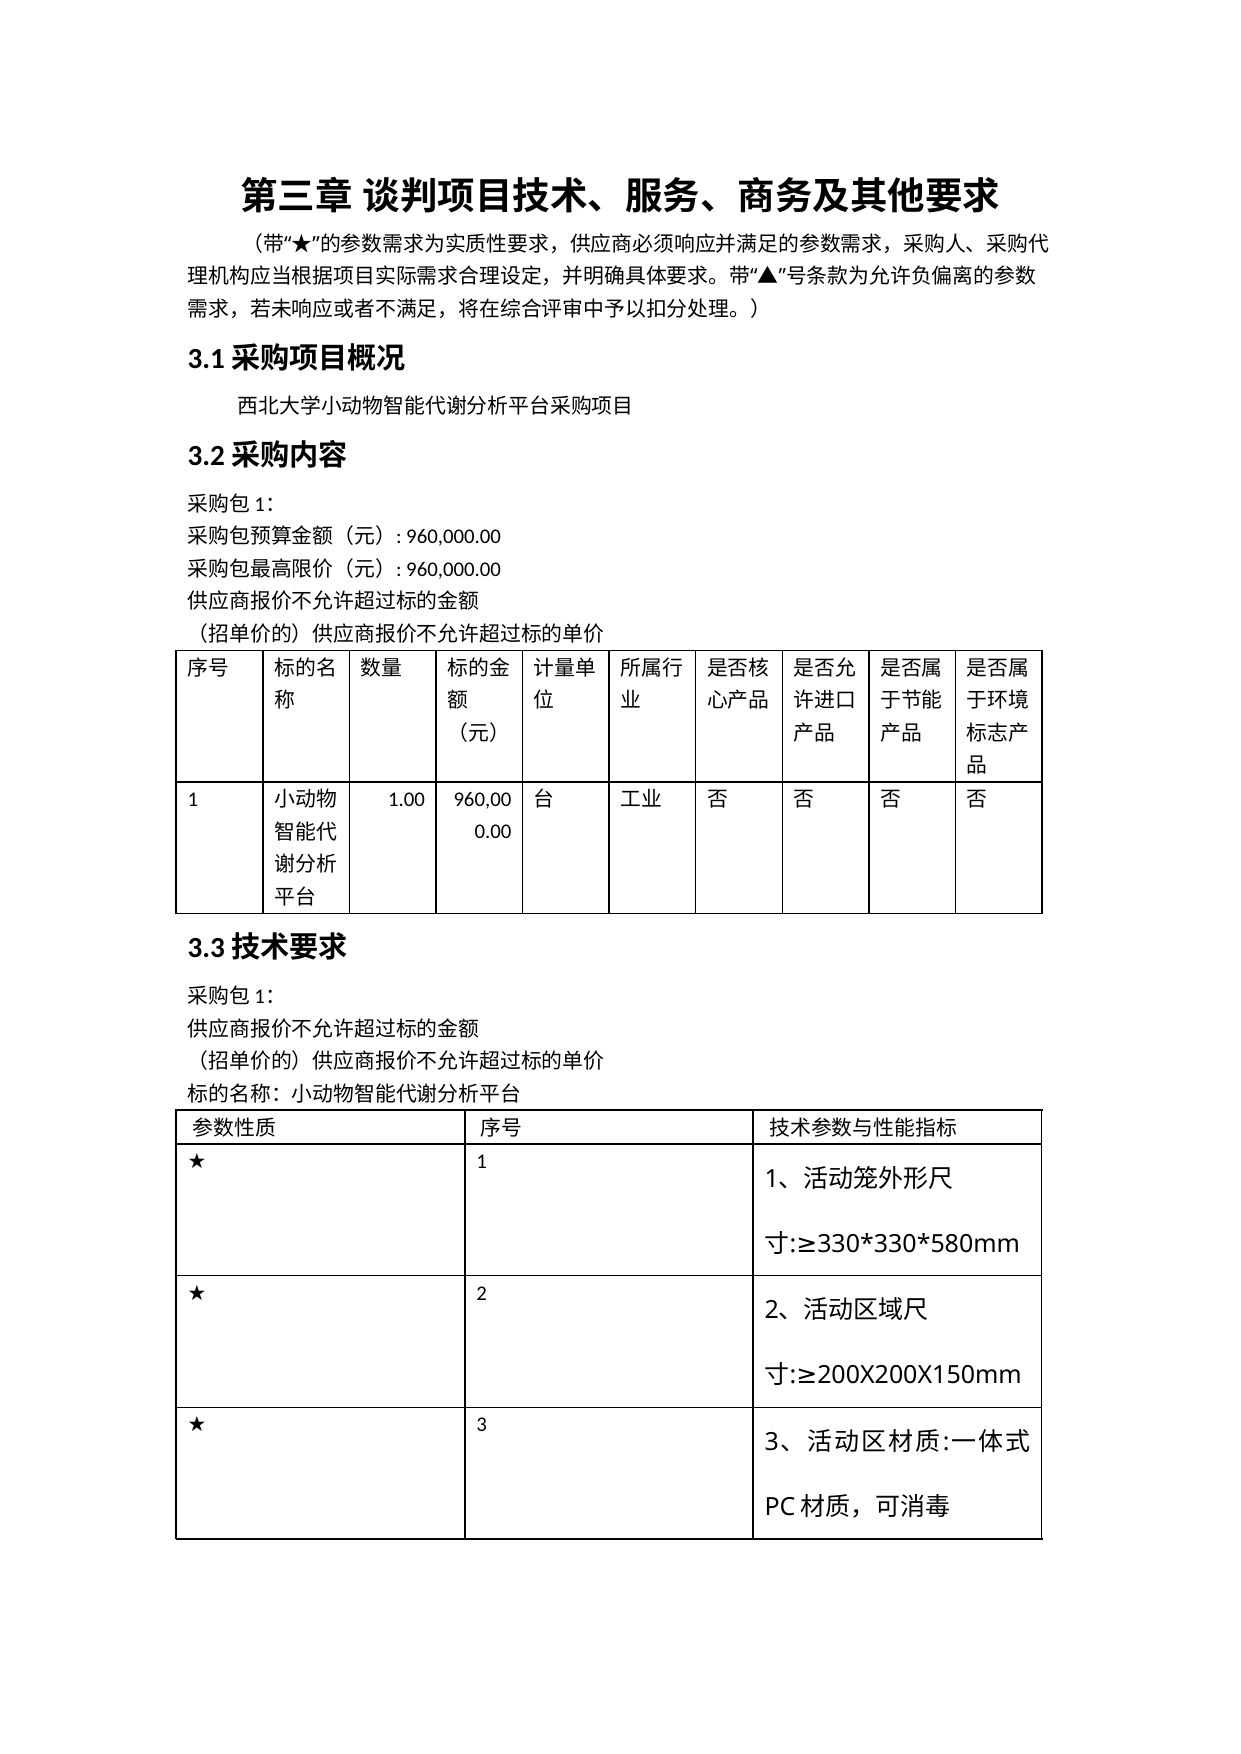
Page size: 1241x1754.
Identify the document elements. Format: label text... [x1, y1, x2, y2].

table_cell 2 [466, 1276, 752, 1406]
table_cell 1 [177, 783, 262, 913]
text 采购包预算金额（元）: 960,000.00 [187, 519, 1053, 552]
text 供应商报价不允许超过标的金额 [187, 1012, 1053, 1044]
table_header 标的名称 [264, 651, 349, 781]
table_cell 工业 [610, 783, 695, 913]
table_header 计量单位 [523, 651, 608, 781]
text 采购包最高限价（元）: 960,000.00 [187, 552, 1053, 584]
table_header 参数性质 [177, 1111, 464, 1143]
text 采购包1： [187, 979, 1053, 1012]
table_header 技术参数与性能指标 [754, 1111, 1041, 1143]
table_cell 3、活动区材质:一体式PC材质，可消毒 [754, 1408, 1041, 1538]
text 采购包1： [187, 487, 1053, 519]
table_header 标的金额 （元） [437, 651, 522, 781]
text （带“★”的参数需求为实质性要求，供应商必须响应并满足的参数需求，采购人、采购代理机构应当根据项目实际需求合理设定，并明确具体要求。带“▲”号条款为允许负偏离的参数需求，若未响应或者不满足，将在综合评审中予以扣分处理。） [187, 227, 1053, 324]
table_cell 960,000.00 [437, 783, 522, 913]
text 供应商报价不允许超过标的金额 [187, 584, 1053, 617]
table_cell ★ [177, 1276, 464, 1406]
table_header 序号 [177, 651, 262, 781]
table_cell 否 [870, 783, 955, 913]
table_cell ★ [177, 1408, 464, 1538]
text 3.2采购内容 [187, 422, 1053, 487]
table_header 是否核心产品 [696, 651, 782, 781]
table_cell ★ [177, 1145, 464, 1275]
table_header 是否属于环境标志产品 [956, 651, 1041, 781]
table_header 是否允许进口产品 [783, 651, 868, 781]
text 3.3技术要求 [187, 914, 1053, 979]
table_cell 否 [956, 783, 1041, 913]
table_header 是否属于节能产品 [870, 651, 955, 781]
table_cell 1.00 [350, 783, 435, 913]
table_cell 2、活动区域尺寸:≥200X200X150mm [754, 1276, 1041, 1406]
table_header 数量 [350, 651, 435, 781]
text （招单价的）供应商报价不允许超过标的单价 [187, 1044, 1053, 1077]
text 标的名称：小动物智能代谢分析平台 [187, 1077, 1053, 1109]
text 3.1采购项目概况 [187, 324, 1053, 389]
table_cell 1、活动笼外形尺寸:≥330*330*580mm [754, 1145, 1041, 1275]
table_header 所属行业 [610, 651, 695, 781]
text （招单价的）供应商报价不允许超过标的单价 [187, 617, 1053, 649]
table_cell 3 [466, 1408, 752, 1538]
table_cell 1 [466, 1145, 752, 1275]
text 第三章 谈判项目技术、服务、商务及其他要求 [187, 162, 1053, 227]
table_cell 台 [523, 783, 608, 913]
table_header 序号 [466, 1111, 752, 1143]
table_cell 否 [783, 783, 868, 913]
table_cell 否 [696, 783, 782, 913]
text 西北大学小动物智能代谢分析平台采购项目 [187, 389, 1053, 422]
table_cell 小动物智能代谢分析平台 [264, 783, 349, 913]
